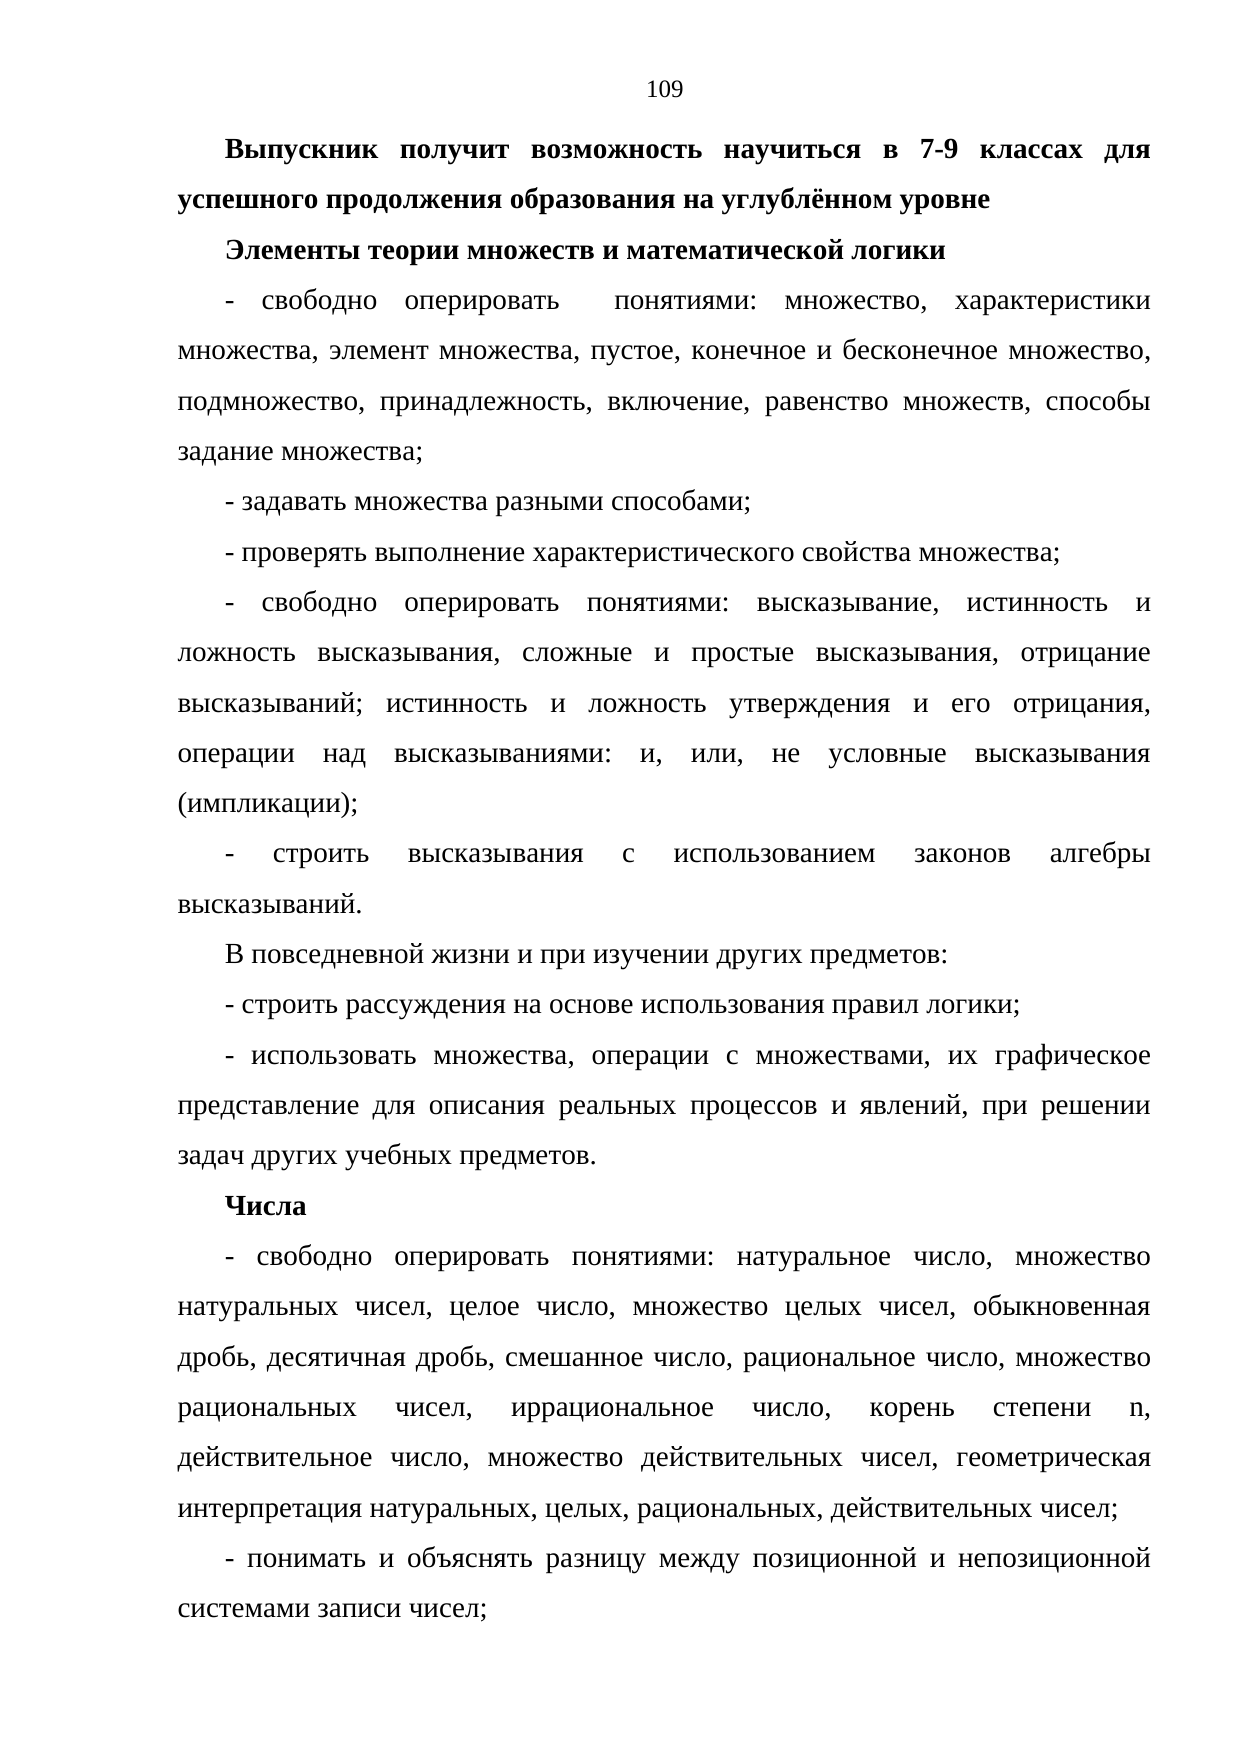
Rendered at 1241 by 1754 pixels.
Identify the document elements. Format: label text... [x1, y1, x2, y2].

text Числа [177, 1188, 1152, 1221]
text - строить рассуждения на основе использования правил логики; [177, 987, 1152, 1020]
text - строить высказывания с использованием законов алгебры высказываний. [177, 836, 1152, 919]
text - задавать множества разными способами; [177, 483, 1152, 517]
text - понимать и объяснять разницу между позиционной и непозиционной системами записи чисел; [177, 1540, 1152, 1624]
text Элементы теории множеств и математической логики [177, 232, 1152, 265]
text Выпускник получит возможность научиться в 7-9 классах для успешного продолжения образования на углублённом уровне [177, 131, 1152, 215]
text - свободно оперировать понятиями: множество, характеристики множества, элемент множества, пустое, конечное и бесконечное множество, подмножество, принадлежность, включение, равенство множеств, способы задание множества; [177, 282, 1152, 467]
text - свободно оперировать понятиями: натуральное число, множество натуральных чисел, целое число, множество целых чисел, обыкновенная дробь, десятичная дробь, смешанное число, рациональное число, множество рациональных чисел, иррациональное число, корень степени n, действительное число, множество действительных чисел, геометрическая интерпретация натуральных, целых, рациональных, действительных чисел; [177, 1238, 1152, 1523]
text - использовать множества, операции с множествами, их графическое представление для описания реальных процессов и явлений, при решении задач других учебных предметов. [177, 1037, 1152, 1171]
text - свободно оперировать понятиями: высказывание, истинность и ложность высказывания, сложные и простые высказывания, отрицание высказываний; истинность и ложность утверждения и его отрицания, операции над высказываниями: и, или, не условные высказывания (импликации); [177, 584, 1152, 819]
text - проверять выполнение характеристического свойства множества; [177, 534, 1152, 567]
text В повседневной жизни и при изучении других предметов: [177, 936, 1152, 970]
